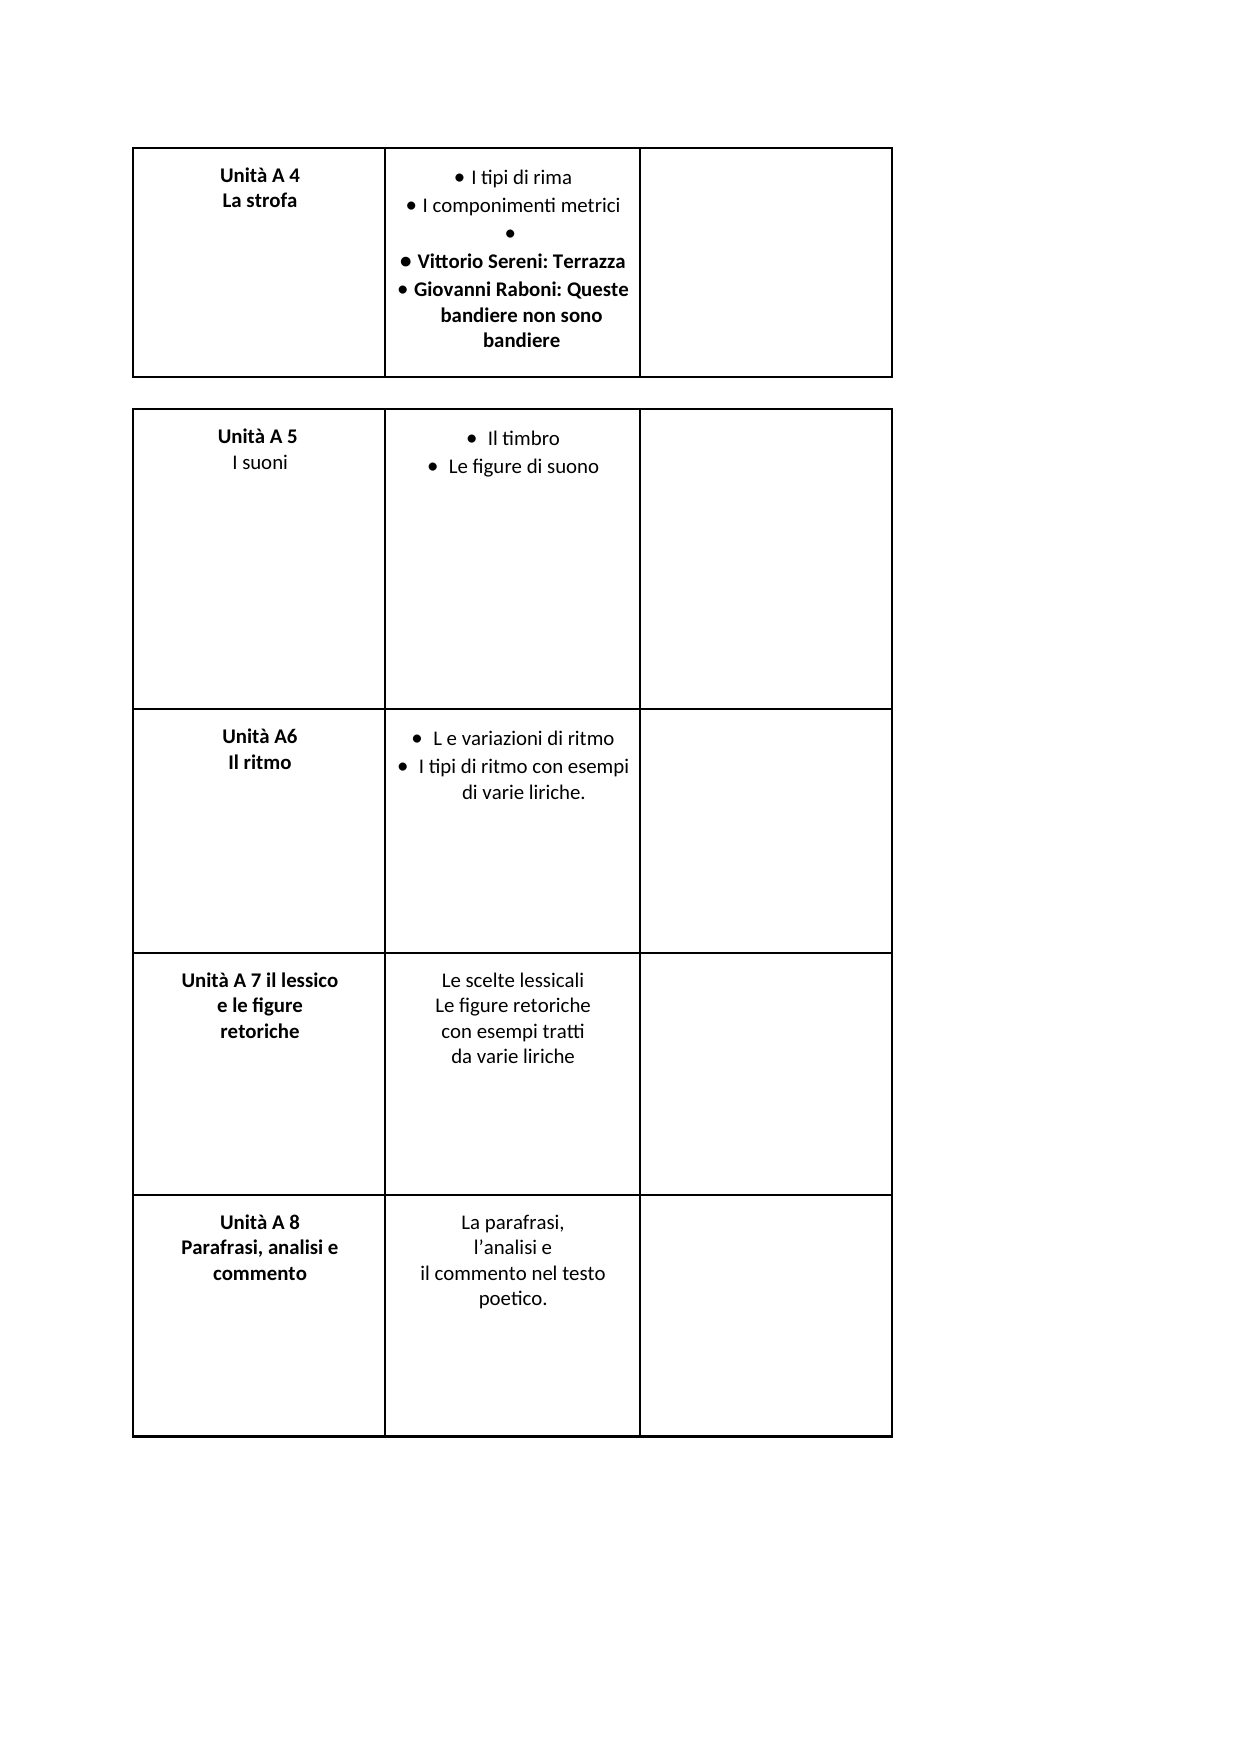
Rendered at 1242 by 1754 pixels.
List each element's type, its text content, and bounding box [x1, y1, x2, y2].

table_cell I tipi di rima I componimenti metrici Vittorio Sereni: Terrazza Giovanni Raboni: Queste bandiere non sono bandiere [386, 149, 639, 376]
table_cell [641, 954, 891, 1194]
table_header Il timbro Le figure di suono [386, 410, 639, 708]
table_cell Unità A 7 il lessico e le figure retoriche [134, 954, 384, 1194]
table_cell [641, 710, 891, 952]
table_cell L e variazioni di ritmo I tipi di ritmo con esempi di varie liriche. [386, 710, 639, 952]
table_cell [641, 1196, 891, 1435]
table_cell Le scelte lessicali Le figure retoriche con esempi tratti da varie liriche [386, 954, 639, 1194]
table_cell La parafrasi, l’analisi e il commento nel testo poetico. [386, 1196, 639, 1435]
table_cell [641, 149, 891, 376]
table_header [641, 410, 891, 708]
table_cell Unità A 8 Parafrasi, analisi e commento [134, 1196, 384, 1435]
table_cell Unità A6 Il ritmo [134, 710, 384, 952]
table_header Unità A 5 I suoni [134, 410, 384, 708]
table_cell Unità A 4 La strofa [134, 149, 384, 376]
